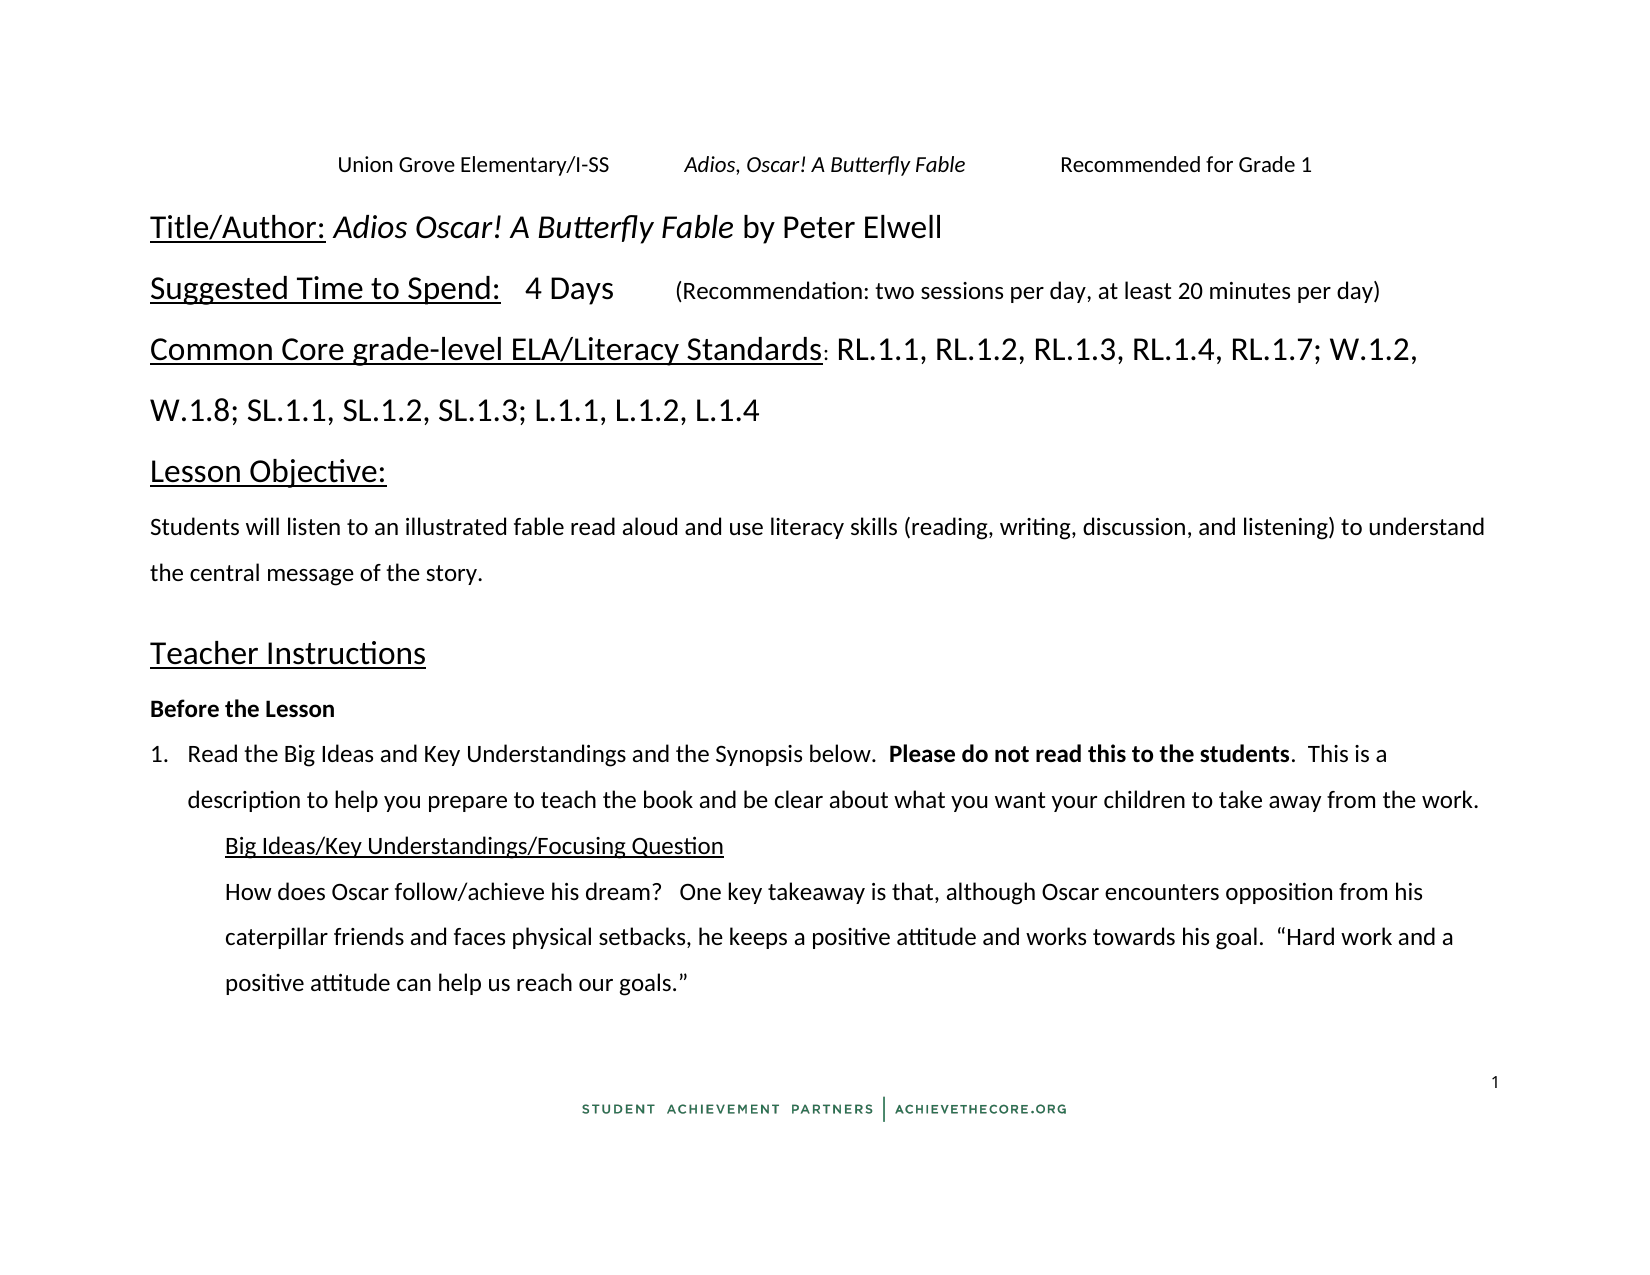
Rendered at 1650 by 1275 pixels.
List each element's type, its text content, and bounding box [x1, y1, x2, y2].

text How does Oscar follow/achieve his dream? One key takeaway is that, although Oscar encounters opposition from his caterpillar friends and faces physical setbacks, he keeps a positive attitude and works towards his goal. “Hard work and a positive attitude can help us reach our goals.” [225, 876, 1500, 998]
text Title/Author: Adios Oscar! A Butterfly Fable by Peter Elwell [150, 206, 1500, 247]
text Suggested Time to Spend: 4 Days (Recommendation: two sessions per day, at least 20 minutes per day) [150, 267, 1500, 308]
text Students will listen to an illustrated fable read aloud and use literacy skills (reading, writing, discussion, and listening) to understand the central message of the story. [150, 511, 1500, 587]
text Lesson Objective: [150, 450, 1500, 491]
list Read the Big Ideas and Key Understandings and the Synopsis below. Please do not read this to the students. This is a description to help you prepare to teach the book and be clear about what you want your children to take away from the work. [150, 739, 1500, 815]
text Before the Lesson [150, 693, 1500, 723]
text Common Core grade-level ELA/Literacy Standards: RL.1.1, RL.1.2, RL.1.3, RL.1.4, RL.1.7; W.1.2, W.1.8; SL.1.1, SL.1.2, SL.1.3; L.1.1, L.1.2, L.1.4 [150, 328, 1500, 430]
picture [571, 1093, 1079, 1125]
text Big Ideas/Key Understandings/Focusing Question [150, 830, 1500, 861]
text Teacher Instructions [150, 632, 1500, 673]
